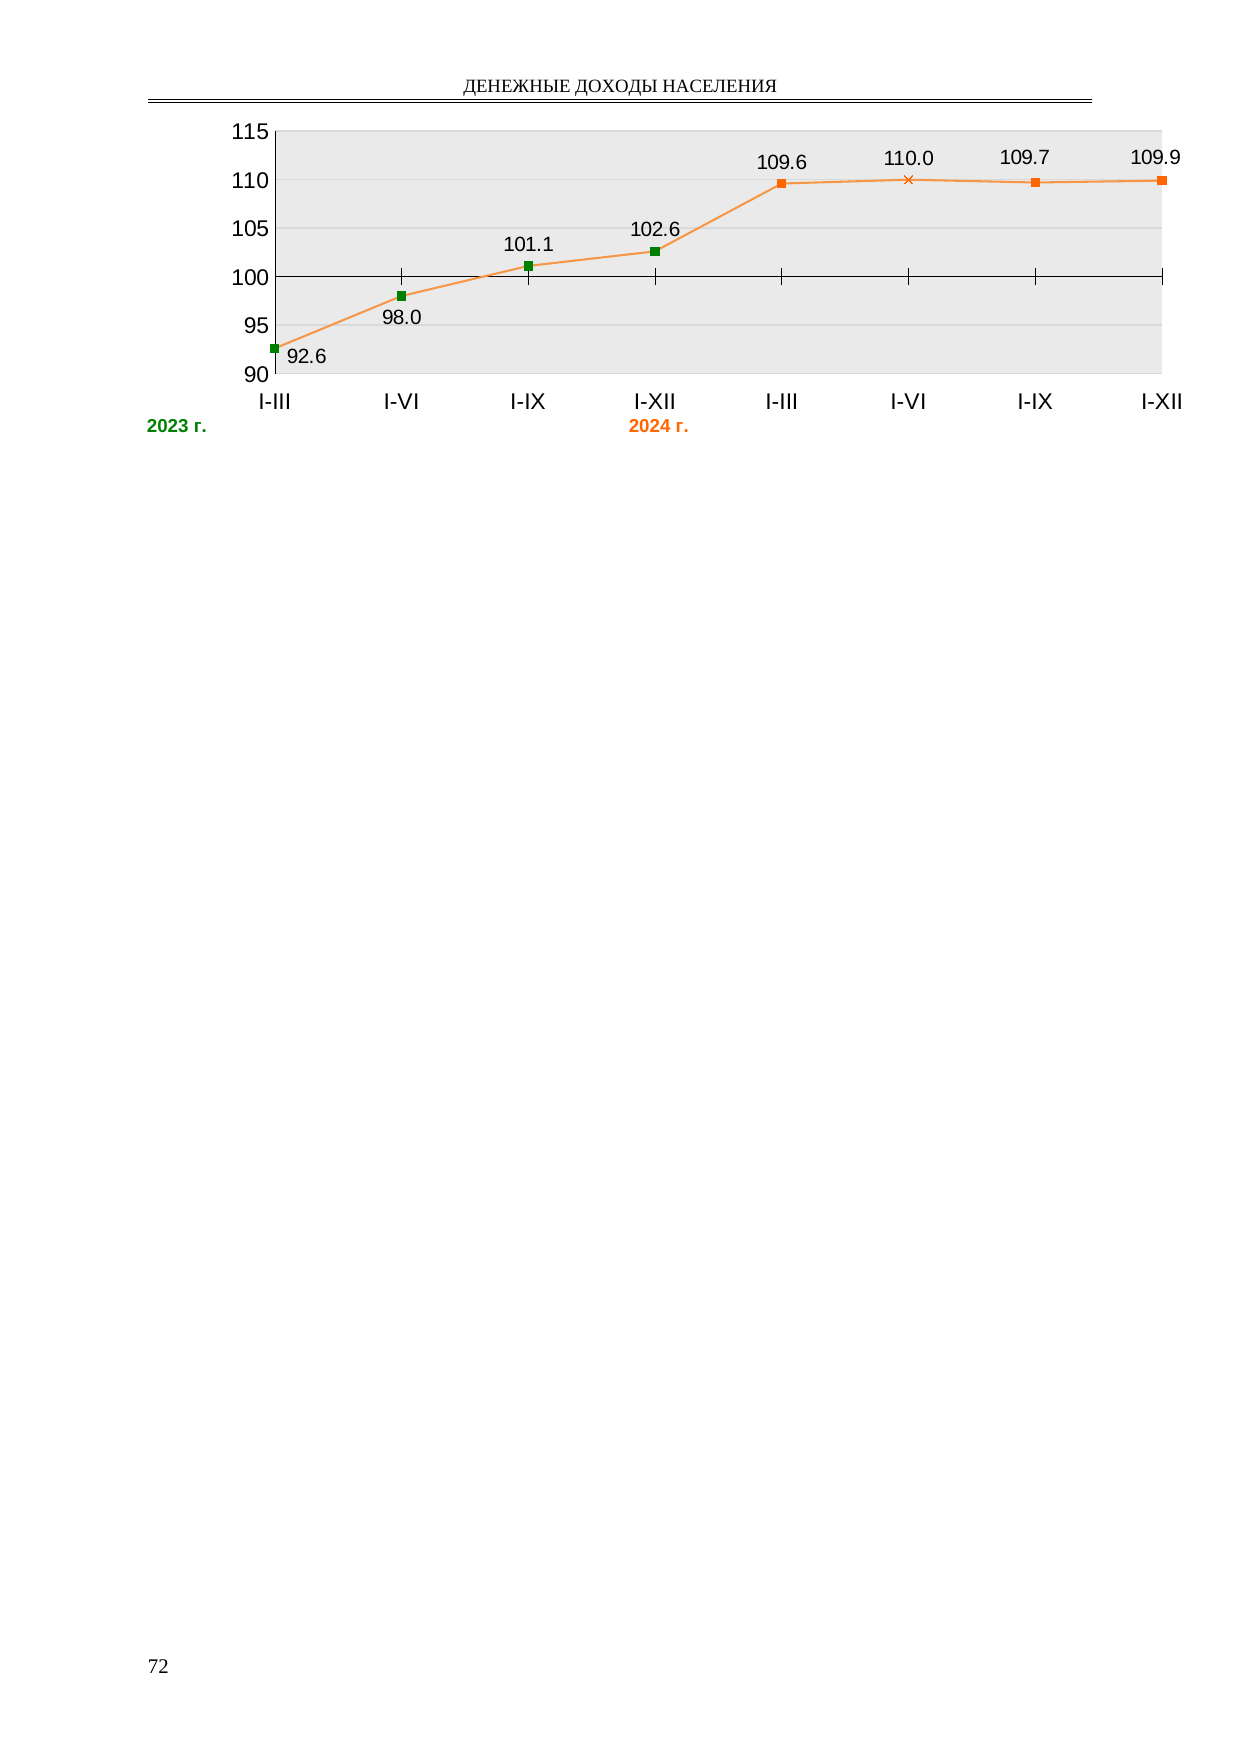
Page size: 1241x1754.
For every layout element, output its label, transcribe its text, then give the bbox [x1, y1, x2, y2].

text 2023 г. 2024 г. [147, 118, 1092, 436]
